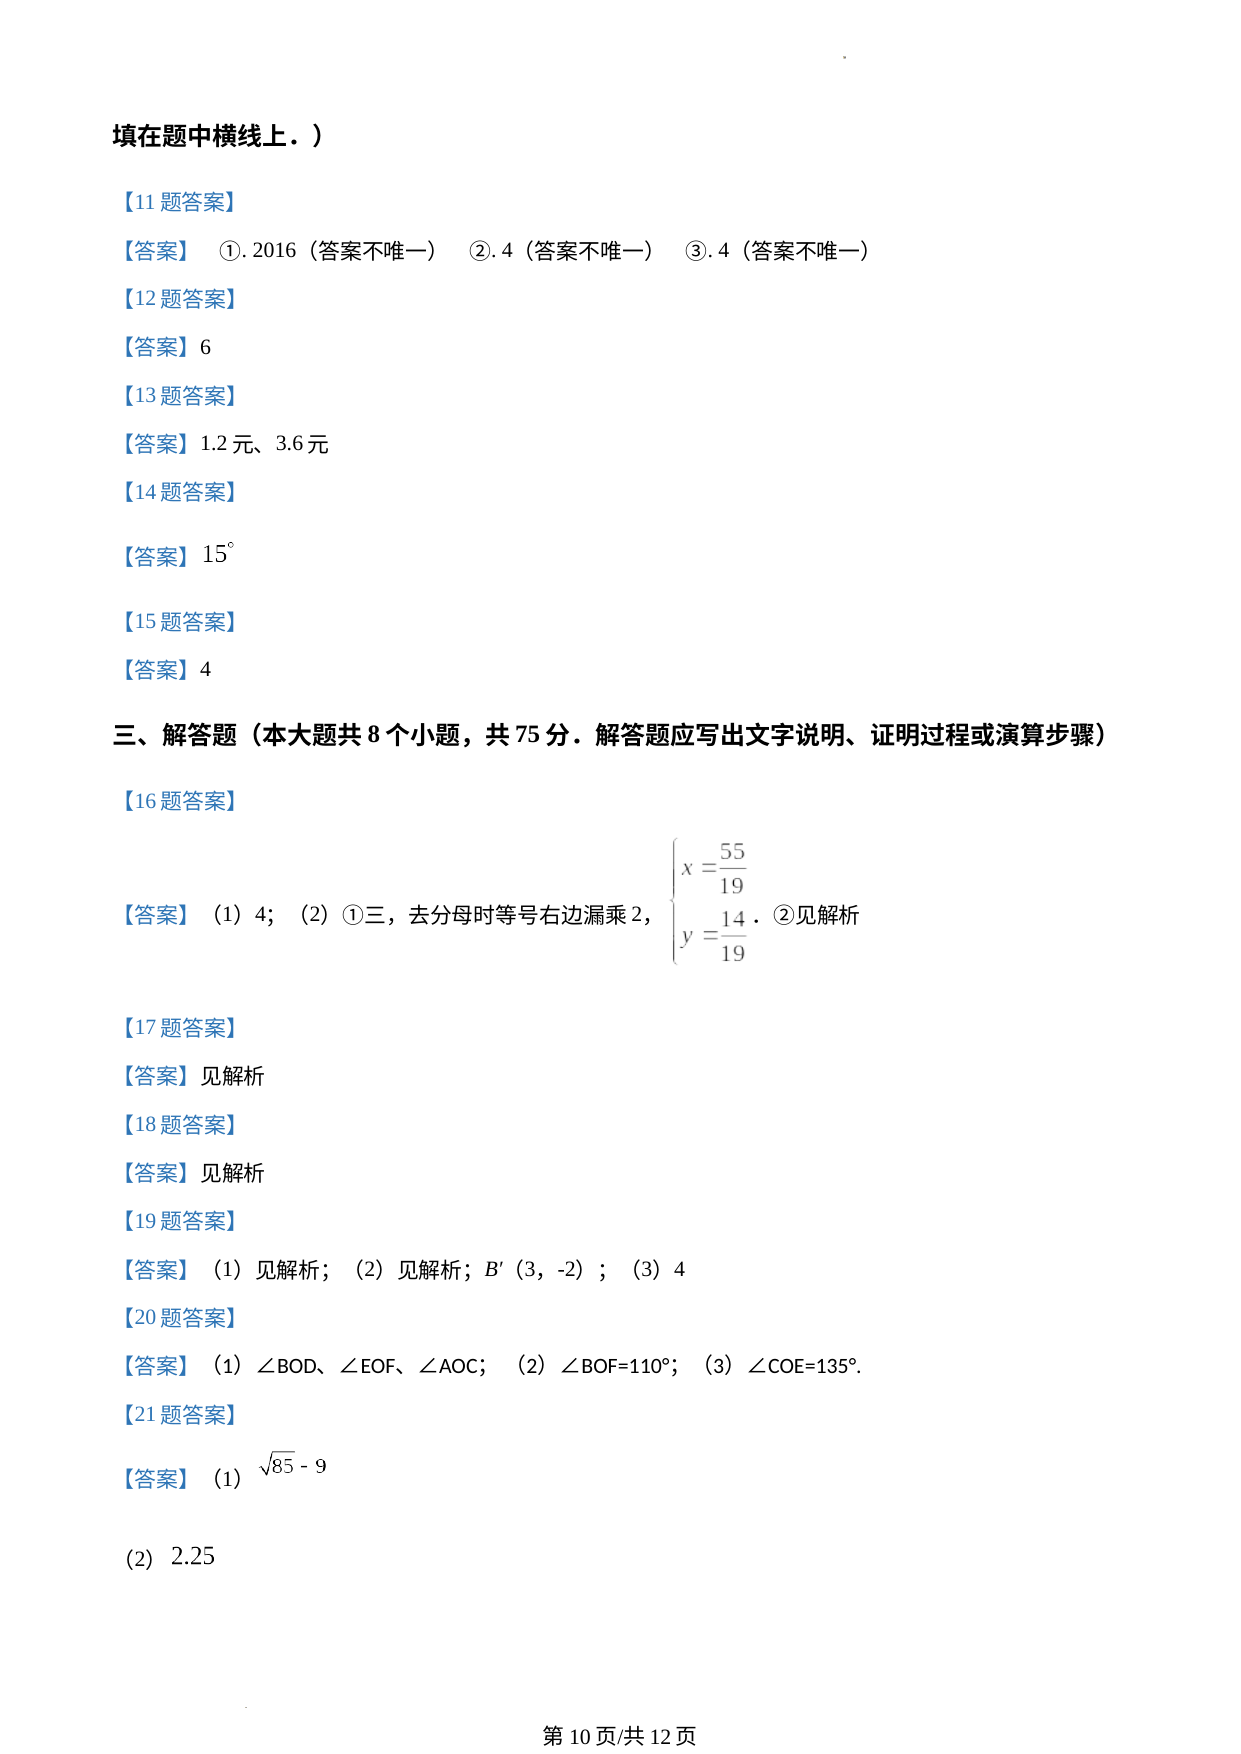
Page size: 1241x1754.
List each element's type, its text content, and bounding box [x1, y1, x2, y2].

text 【答案】（1）∠BOD、∠EOF、∠AOC； （2）∠BOF=110°；（3）∠COE=135°. [112, 1349, 1128, 1381]
text 【答案】 [112, 523, 1128, 588]
text 【答案】1.2元、3.6元 [112, 427, 1128, 459]
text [112, 102, 1128, 167]
text 【14题答案】 [112, 475, 1128, 507]
text 【答案】4 [112, 652, 1128, 685]
text 【答案】6 [112, 330, 1128, 362]
text 【13题答案】 [112, 378, 1128, 411]
text 【15题答案】 [112, 604, 1128, 637]
text 【17题答案】 [112, 1011, 1128, 1043]
text 【答案】见解析 [112, 1156, 1128, 1188]
text 【答案】（1） [112, 1446, 1128, 1511]
text 【21题答案】 [112, 1397, 1128, 1430]
text 【11题答案】 [112, 185, 1128, 217]
text 【答案】见解析 [112, 1059, 1128, 1091]
text 三、解答题（本大题共8个小题，共75分．解答题应写出文字说明、证明过程或演算步骤） [112, 701, 1128, 766]
text （2） [112, 1526, 1128, 1591]
text 【答案】（1）4；（2）①三，去分母时等号右边漏乘2，．②见解析 [112, 832, 1128, 995]
text 【19题答案】 [112, 1204, 1128, 1236]
text 【答案】 ①. 2016（答案不唯一） ②. 4（答案不唯一） ③. 4（答案不唯一） [112, 233, 1128, 266]
text 【20题答案】 [112, 1301, 1128, 1333]
text 【16题答案】 [112, 784, 1128, 816]
text 【答案】（1）见解析；（2）见解析；B′（3，-2）；（3）4 [112, 1252, 1128, 1285]
text 【12题答案】 [112, 282, 1128, 314]
text 【18题答案】 [112, 1107, 1128, 1140]
